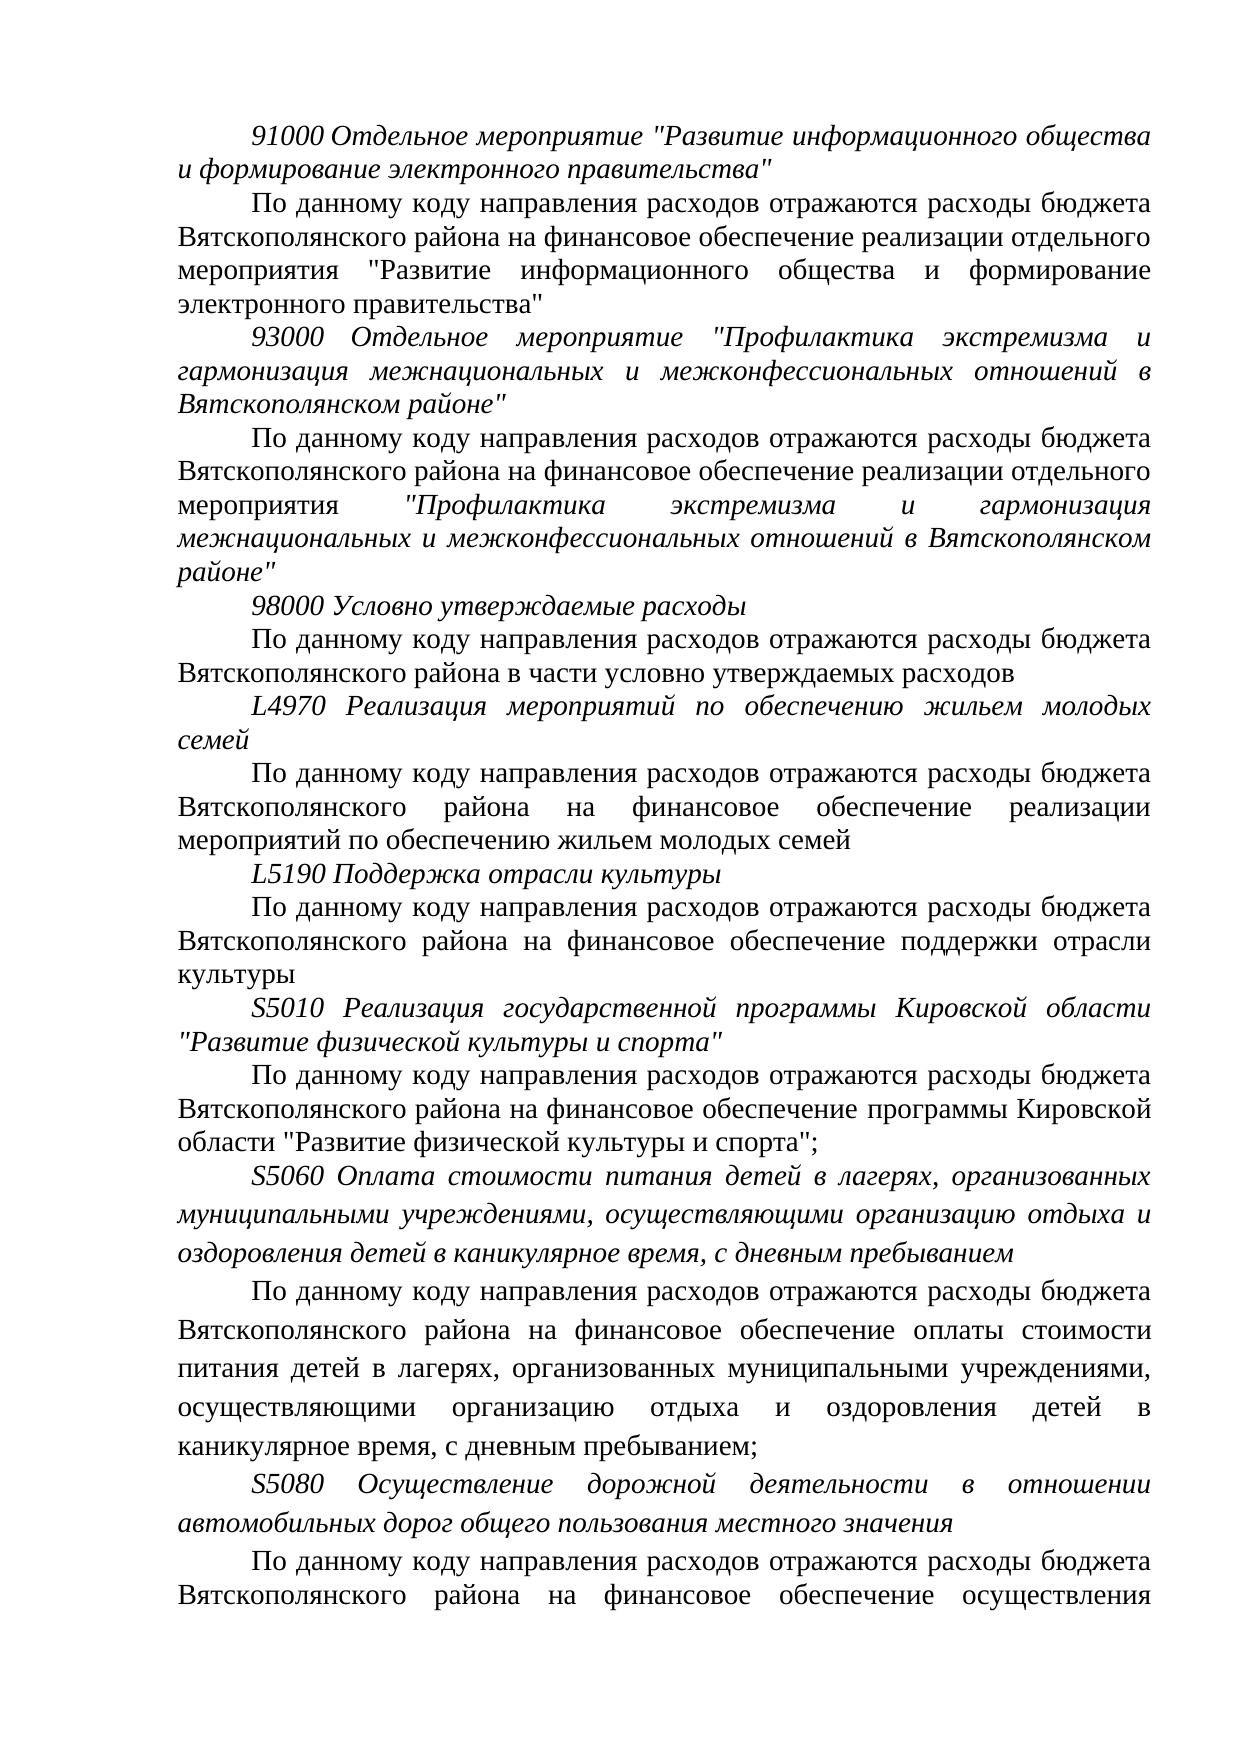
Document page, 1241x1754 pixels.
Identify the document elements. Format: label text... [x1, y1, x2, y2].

text По данному коду направления расходов отражаются расходы бюджета Вятскополянского района на финансовое обеспечение реализации мероприятий по обеспечению жильем молодых семей [177, 755, 1152, 856]
text 91000 Отдельное мероприятие "Развитие информационного общества и формирование электронного правительства" [177, 118, 1152, 185]
text S5010 Реализация государственной программы Кировской области "Развитие физической культуры и спорта" [177, 990, 1152, 1057]
text По данному коду направления расходов отражаются расходы бюджета Вятскополянского района на финансовое обеспечение поддержки отрасли культуры [177, 889, 1152, 990]
text По данному коду направления расходов отражаются расходы бюджета Вятскополянского района в части условно утверждаемых расходов [177, 621, 1152, 688]
text По данному коду направления расходов отражаются расходы бюджета Вятскополянского района на финансовое обеспечение реализации отдельного мероприятия "Развитие информационного общества и формирование электронного правительства" [177, 185, 1152, 319]
text По данному коду направления расходов отражаются расходы бюджета Вятскополянского района на финансовое обеспечение программы Кировской области "Развитие физической культуры и спорта"; [177, 1057, 1152, 1158]
text L5190 Поддержка отрасли культуры [177, 856, 1152, 889]
text 93000 Отдельное мероприятие "Профилактика экстремизма и гармонизация межнациональных и межконфессиональных отношений в Вятскополянском районе" [177, 319, 1152, 420]
text По данному коду направления расходов отражаются расходы бюджета Вятскополянского района на финансовое обеспечение оплаты стоимости питания детей в лагерях, организованных муниципальными учреждениями, осуществляющими организацию отдыха и оздоровления детей в каникулярное время, с дневным пребыванием; [177, 1273, 1152, 1461]
text 98000 Условно утверждаемые расходы [177, 588, 1152, 621]
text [177, 1543, 1152, 1610]
text S5060 Оплата стоимости питания детей в лагерях, организованных муниципальными учреждениями, осуществляющими организацию отдыха и оздоровления детей в каникулярное время, с дневным пребыванием [177, 1158, 1152, 1268]
text L4970 Реализация мероприятий по обеспечению жильем молодых семей [177, 688, 1152, 755]
text По данному коду направления расходов отражаются расходы бюджета Вятскополянского района на финансовое обеспечение реализации отдельного мероприятия "Профилактика экстремизма и гармонизация межнациональных и межконфессиональных отношений в Вятскополянском районе" [177, 420, 1152, 588]
text S5080 Осуществление дорожной деятельности в отношении автомобильных дорог общего пользования местного значения [177, 1466, 1152, 1538]
